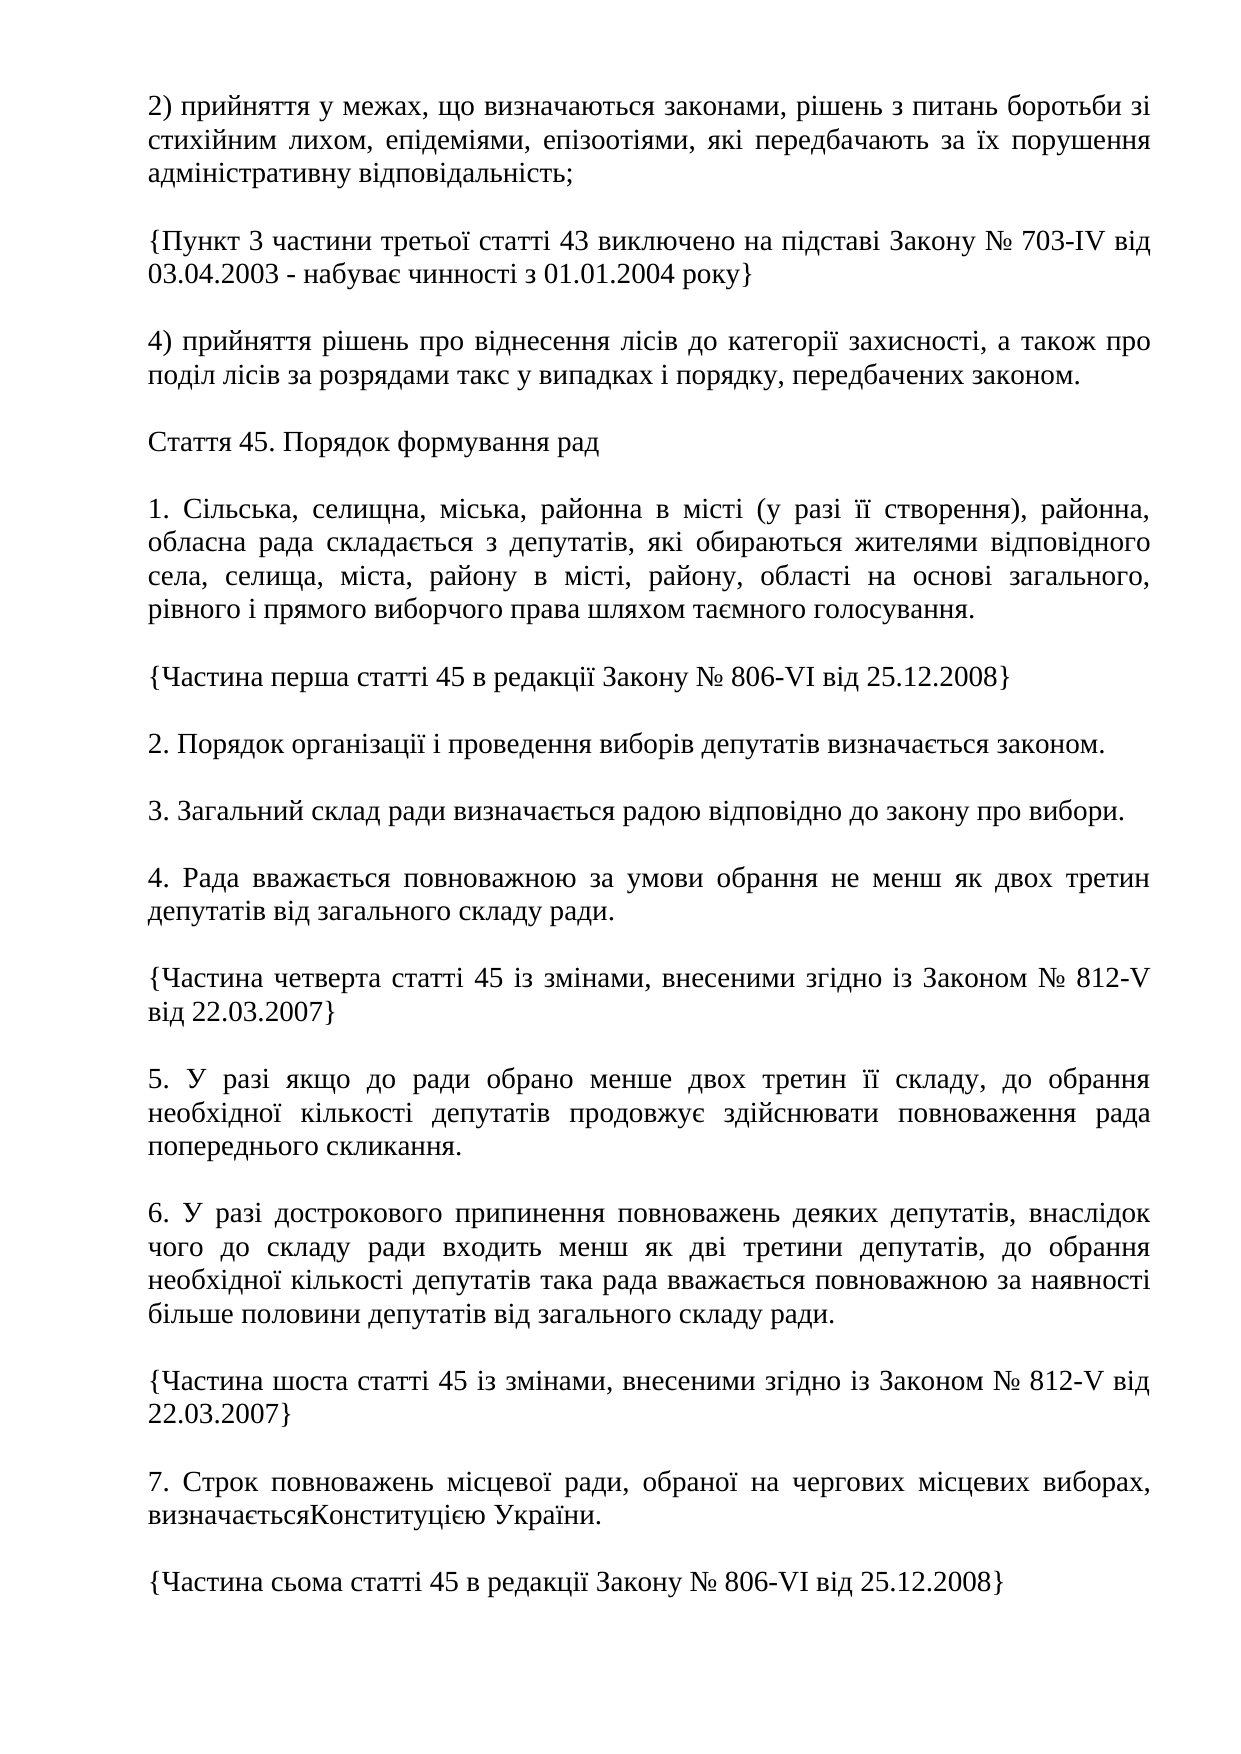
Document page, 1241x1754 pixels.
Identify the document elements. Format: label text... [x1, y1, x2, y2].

text {Частина шоста статті 45 із змінами, внесеними згідно із Законом № 812-V від 22.03.2007} [148, 1363, 1152, 1430]
text 2. Порядок організації і проведення виборів депутатів визначається законом. [148, 726, 1152, 759]
text 2) прийняття у межах, що визначаються законами, рішень з питань боротьби зі стихійним лихом, епідеміями, епізоотіями, які передбачають за їх порушення адміністративну відповідальність; [148, 88, 1152, 189]
text {Частина сьома статті 45 в редакції Закону № 806-VI від 25.12.2008} [148, 1564, 1152, 1598]
text 5. У разі якщо до ради обрано менше двох третин її складу, до обрання необхідної кількості депутатів продовжує здійснювати повноваження рада попереднього скликання. [148, 1061, 1152, 1162]
text 4) прийняття рішень про віднесення лісів до категорії захисності, а також про поділ лісів за розрядами такс у випадках і порядку, передбачених законом. [148, 323, 1152, 390]
text Стаття 45. Порядок формування рад [148, 424, 1152, 457]
text 3. Загальний склад ради визначається радою відповідно до закону про вибори. [148, 793, 1152, 826]
text {Частина перша статті 45 в редакції Закону № 806-VI від 25.12.2008} [148, 659, 1152, 692]
text 7. Строк повноважень місцевої ради, обраної на чергових місцевих виборах, визначаєтьсяКонституцією України. [148, 1464, 1152, 1531]
text 6. У разі дострокового припинення повноважень деяких депутатів, внаслідок чого до складу ради входить менш як дві третини депутатів, до обрання необхідної кількості депутатів така рада вважається повноважною за наявності більше половини депутатів від загального складу ради. [148, 1195, 1152, 1329]
text {Пункт 3 частини третьої статті 43 виключено на підставі Закону № 703-IV від 03.04.2003 - набуває чинності з 01.01.2004 року} [148, 223, 1152, 290]
text {Частина четверта статті 45 із змінами, внесеними згідно із Законом № 812-V від 22.03.2007} [148, 961, 1152, 1028]
text 1. Сільська, селищна, міська, районна в місті (у разі її створення), районна, обласна рада складається з депутатів, які обираються жителями відповідного села, селища, міста, району в місті, району, області на основі загального, рівного і прямого виборчого права шляхом таємного голосування. [148, 491, 1152, 625]
text 4. Рада вважається повноважною за умови обрання не менш як двох третин депутатів від загального складу ради. [148, 860, 1152, 927]
